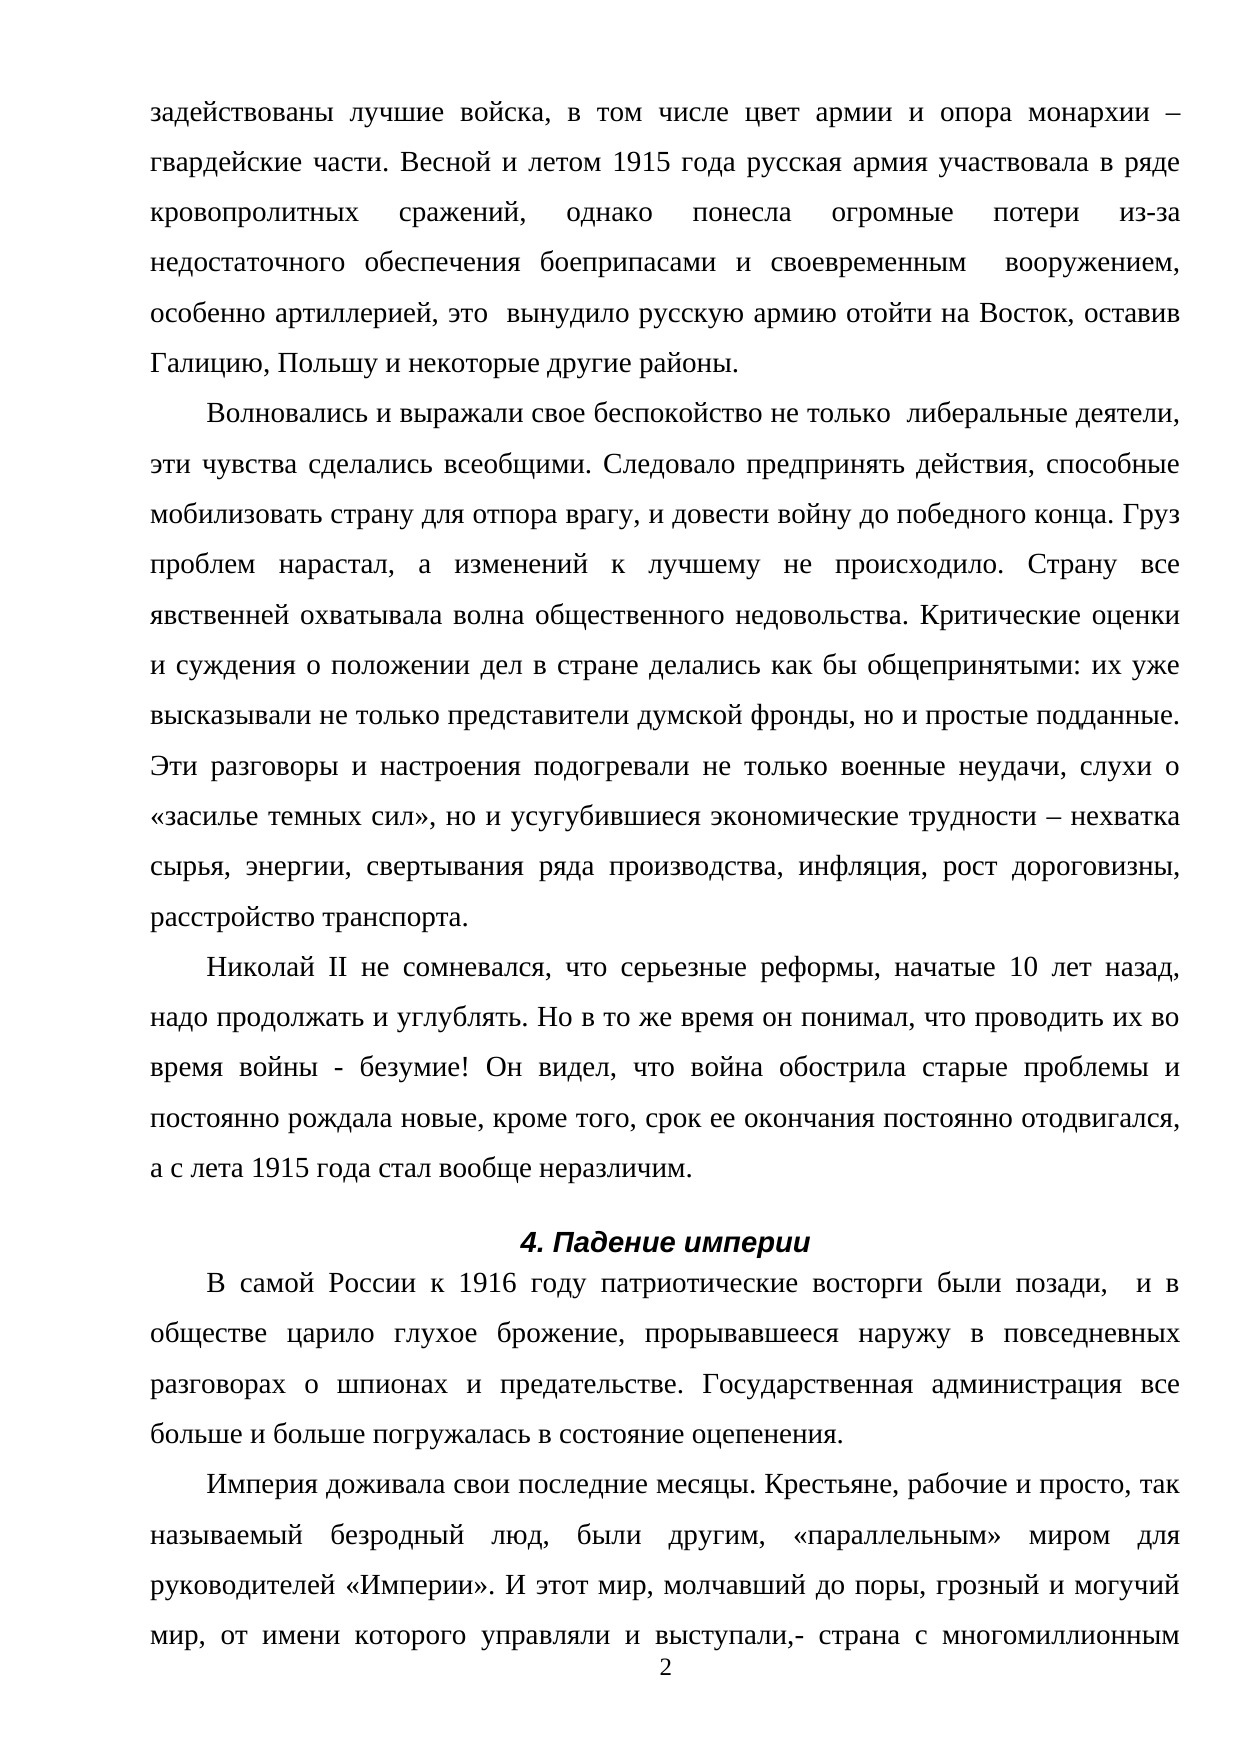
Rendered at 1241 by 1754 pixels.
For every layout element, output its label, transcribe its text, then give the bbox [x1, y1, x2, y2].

subtitle 4. Падение империи [150, 1226, 1181, 1259]
text Николай II не сомневался, что серьезные реформы, начатые 10 лет назад, надо продолжать и углублять. Но в то же время он понимал, что проводить их во время войны - безумие! Он видел, что война обострила старые проблемы и постоянно рождала новые, кроме того, срок ее окончания постоянно отодвигался, а с лета 1915 года стал вообще неразличим. [150, 949, 1181, 1184]
text Волновались и выражали свое беспокойство не только либеральные деятели, эти чувства сделались всеобщими. Следовало предпринять действия, способные мобилизовать страну для отпора врагу, и довести войну до победного конца. Груз проблем нарастал, а изменений к лучшему не происходило. Страну все явственней охватывала волна общественного недовольства. Критические оценки и суждения о положении дел в стране делались как бы общепринятыми: их уже высказывали не только представители думской фронды, но и простые подданные. Эти разговоры и настроения подогревали не только военные неудачи, слухи о «засилье темных сил», но и усугубившиеся экономические трудности – нехватка сырья, энергии, свертывания ряда производства, инфляция, рост дороговизны, расстройство транспорта. [150, 396, 1181, 932]
text В самой России к 1916 году патриотические восторги были позади, и в обществе царило глухое брожение, прорывавшееся наружу в повседневных разговорах о шпионах и предательстве. Государственная администрация все больше и больше погружалась в состояние оцепенения. [150, 1265, 1181, 1450]
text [150, 1467, 1181, 1651]
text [150, 94, 1181, 379]
